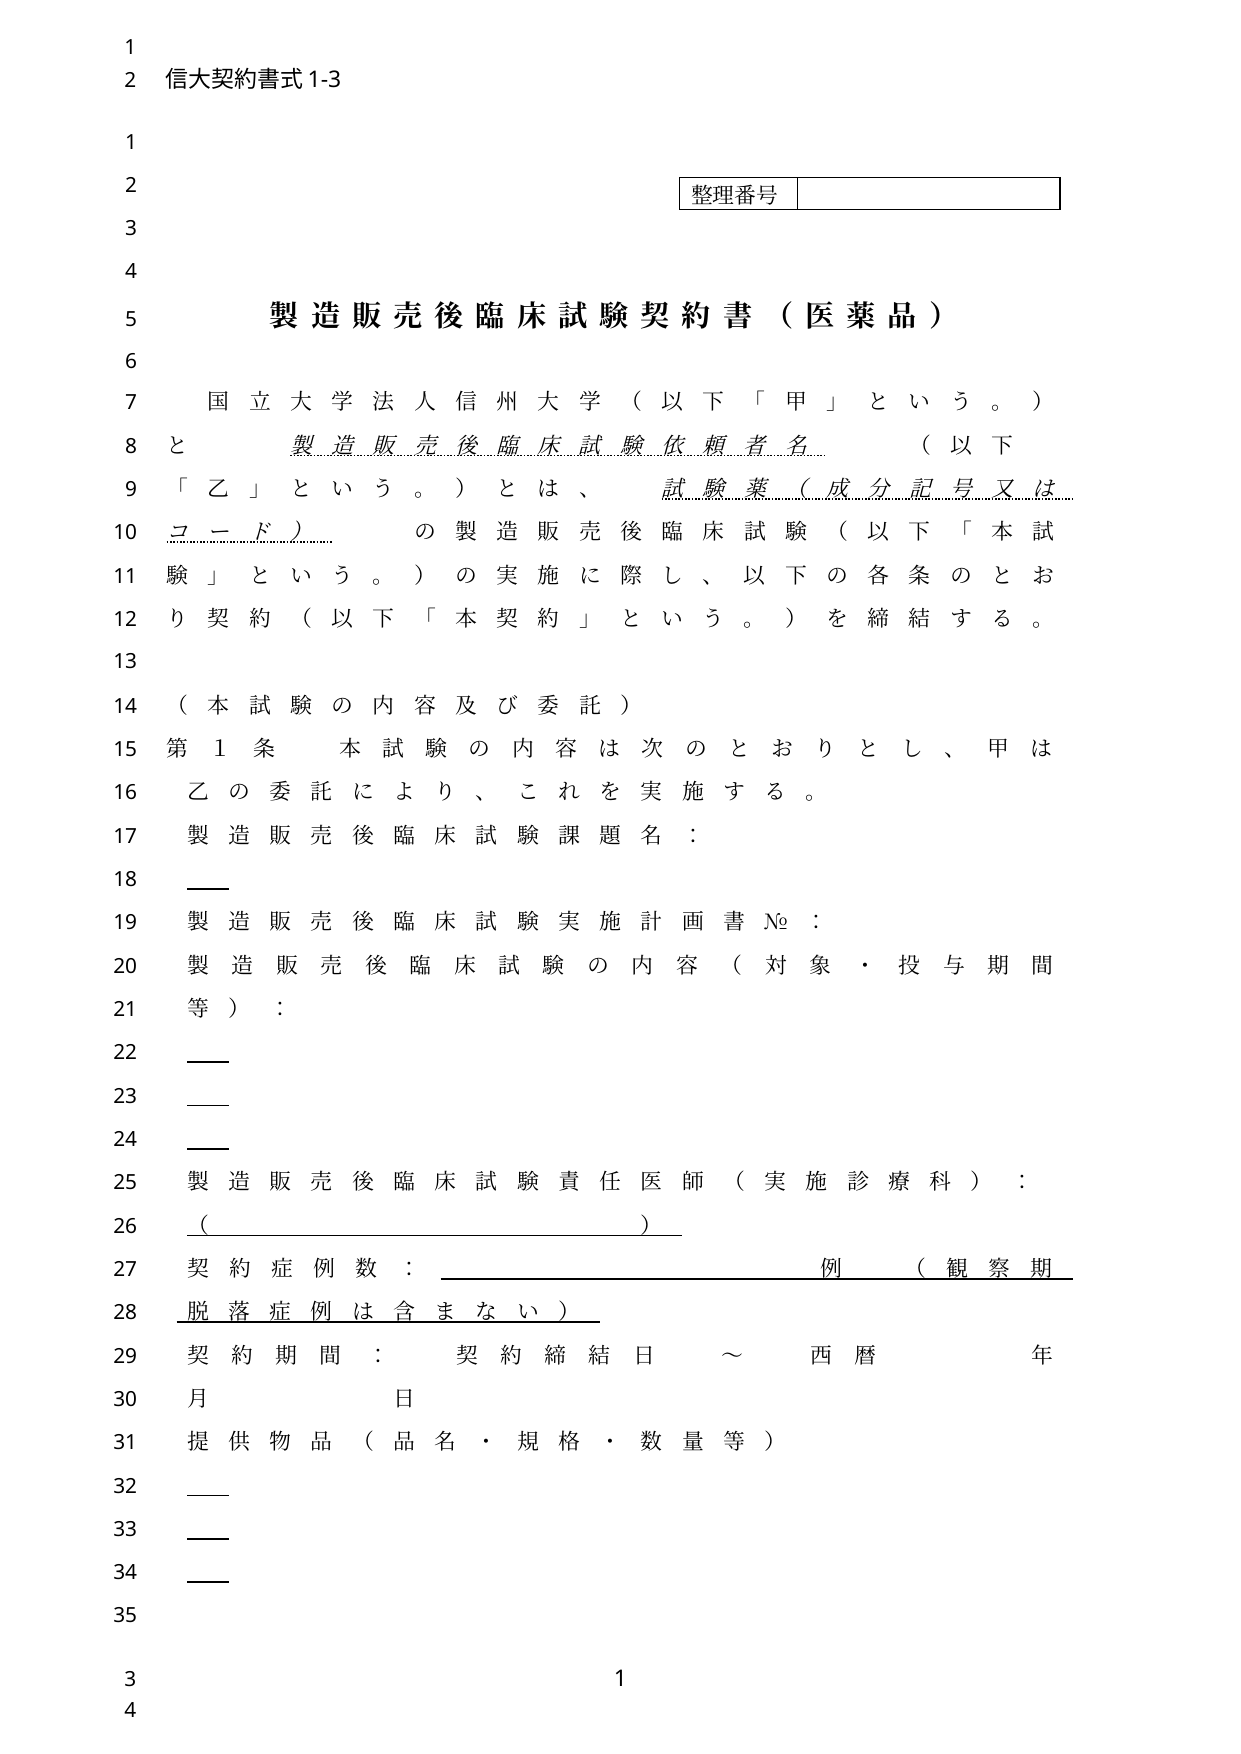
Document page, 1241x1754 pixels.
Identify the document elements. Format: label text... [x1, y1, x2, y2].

text 提供物品（品名・規格・数量等） [177, 1419, 1073, 1462]
text 製造販売後臨床試験課題名： [177, 812, 1073, 855]
text （本試験の内容及び委託） [166, 682, 1074, 725]
text 国立大学法人信州大学（以下「甲」という。）と 製造販売後臨床試験依頼者名 （以下「乙」という。）とは、 試験薬（成分記号又はコード） の製造販売後臨床試験（以下「本試験」という。）の実施に際し、以下の各条のとおり契約（以下「本契約」という。）を締結する。 [166, 379, 1074, 639]
table_header 整理番号 [680, 178, 797, 209]
table_header [798, 178, 1059, 209]
text 第１条 本試験の内容は次のとおりとし、甲は乙の委託により、これを実施する。 [166, 725, 1073, 812]
text 製造販売後臨床試験責任医師（実施診療科）： （ ） [177, 1159, 1073, 1245]
text 製造販売後臨床試験契約書（医薬品） [166, 292, 1074, 335]
text 製造販売後臨床試験実施計画書№： [177, 899, 1073, 942]
text 契約期間： 契約締結日 ～ 西暦 年 月 日 [177, 1332, 1073, 1419]
text 契約症例数： 例 （観察期脱落症例は含まない） [177, 1245, 1073, 1332]
text 製造販売後臨床試験の内容（対象・投与期間等）： [177, 942, 1073, 1029]
